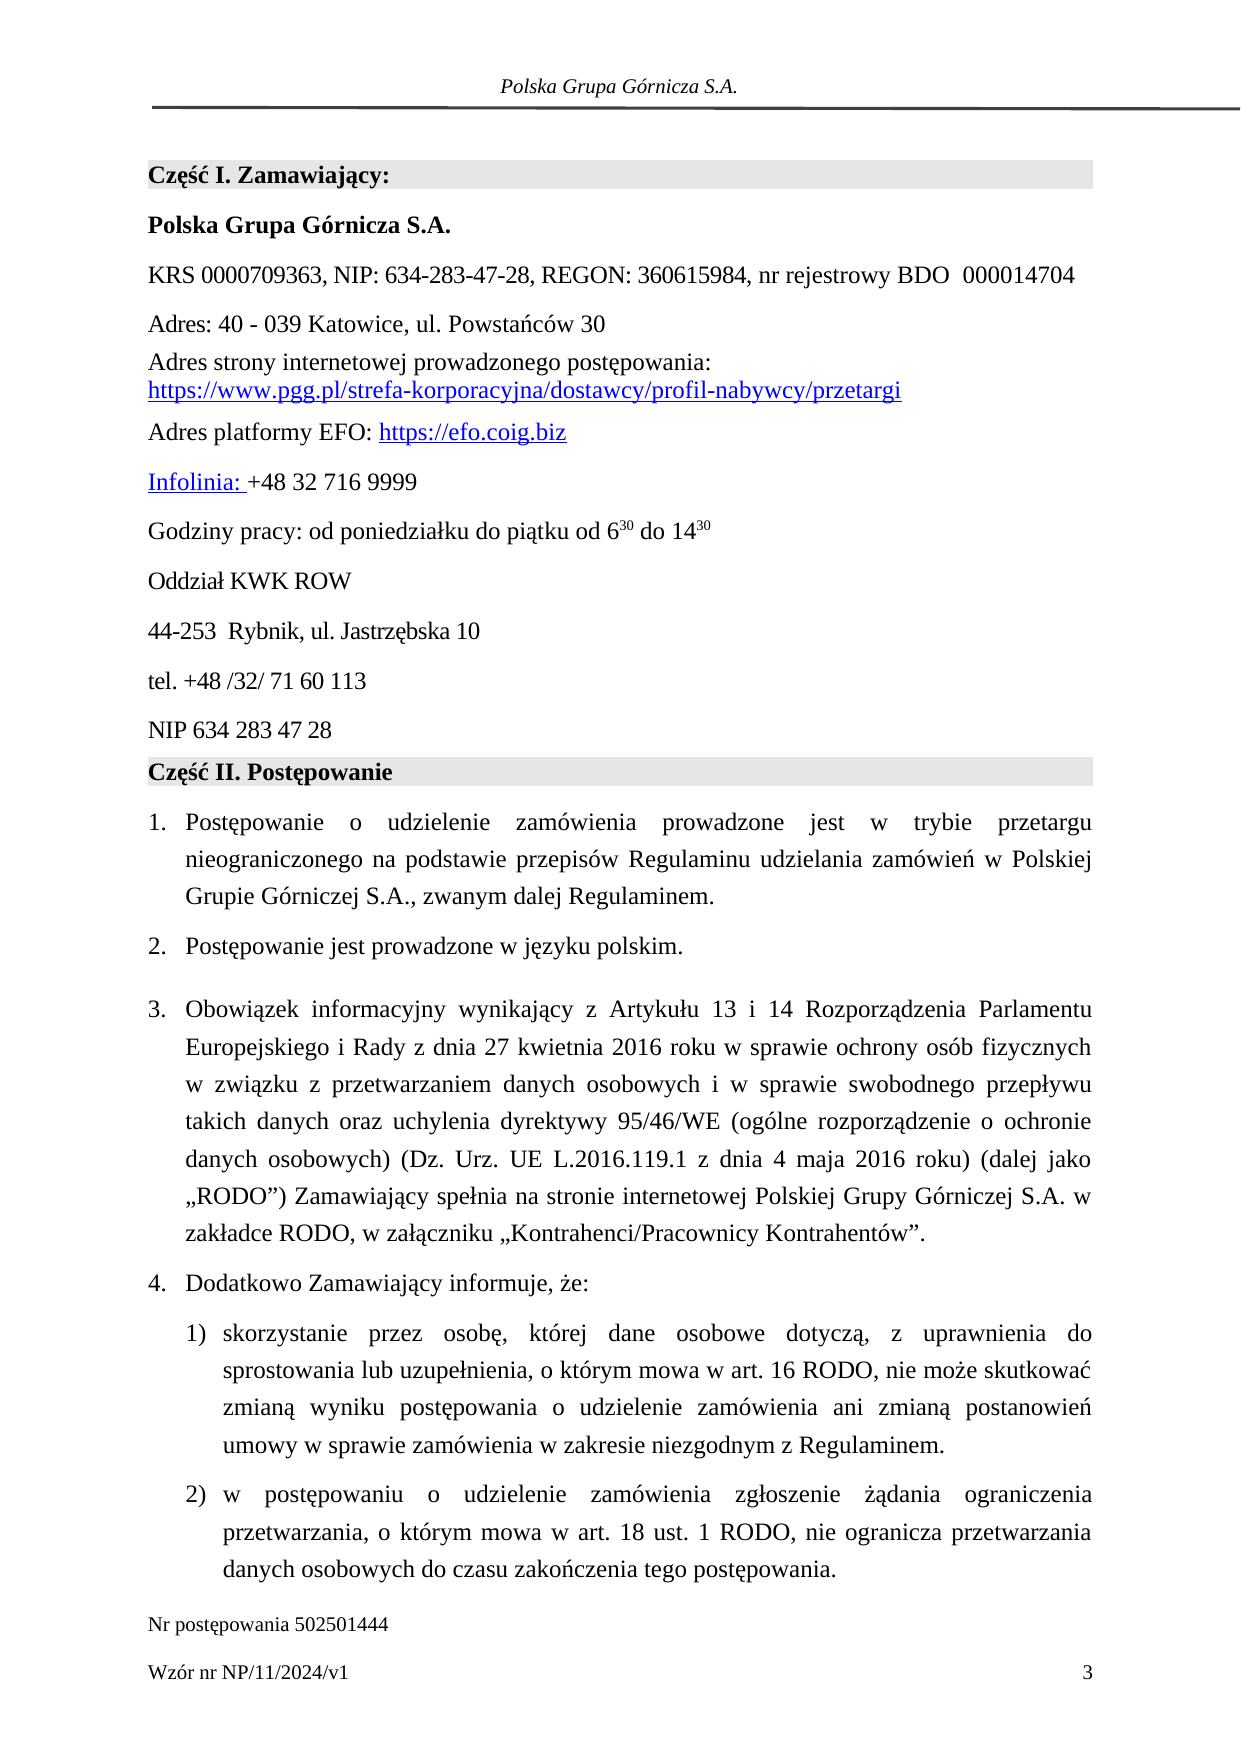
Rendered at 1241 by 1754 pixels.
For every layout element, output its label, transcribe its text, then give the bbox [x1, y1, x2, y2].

text Oddział KWK ROW [148, 566, 1093, 595]
text NIP 634 283 47 28 [148, 716, 1093, 744]
list skorzystanie przez osobę, której dane osobowe dotyczą, z uprawnienia do sprostowania lub uzupełnienia, o którym mowa w art. 16 RODO, nie może skutkować zmianą wyniku postępowania o udzielenie zamówienia ani zmianą postanowień umowy w sprawie zamówienia w zakresie niezgodnym z Regulaminem. [185, 1318, 1093, 1458]
list Postępowanie o udzielenie zamówienia prowadzone jest w trybie przetargu nieograniczonego na podstawie przepisów Regulaminu udzielania zamówień w Polskiej Grupie Górniczej S.A., zwanym dalej Regulaminem. [148, 807, 1093, 910]
list Obowiązek informacyjny wynikający z Artykułu 13 i 14 Rozporządzenia Parlamentu Europejskiego i Rady z dnia 27 kwietnia 2016 roku w sprawie ochrony osób fizycznych w związku z przetwarzaniem danych osobowych i w sprawie swobodnego przepływu takich danych oraz uchylenia dyrektywy 95/46/WE (ogólne rozporządzenie o ochronie danych osobowych) (Dz. Urz. UE L.2016.119.1 z dnia 4 maja 2016 roku) (dalej jako „RODO”) Zamawiający spełnia na stronie internetowej Polskiej Grupy Górniczej S.A. w zakładce RODO, w załączniku „Kontrahenci/Pracownicy Kontrahentów”. [148, 994, 1093, 1247]
list Postępowanie jest prowadzone w języku polskim. [148, 931, 1093, 960]
text Adres platformy EFO: https://efo.coig.biz [148, 417, 1093, 446]
text KRS 0000709363, NIP: 634-283-47-28, REGON: 360615984, nr rejestrowy BDO 000014704 [148, 260, 1093, 288]
subtitle Część II. Postępowanie [148, 757, 1093, 786]
text tel. +48 /32/ 71 60 113 [148, 666, 1093, 694]
list Dodatkowo Zamawiający informuje, że: [148, 1268, 1093, 1297]
text Polska Grupa Górnicza S.A. [148, 210, 1093, 239]
text 44-253 Rybnik, ul. Jastrzębska 10 [148, 616, 1093, 645]
subtitle Część I. Zamawiający: [148, 160, 1093, 189]
list w postępowaniu o udzielenie zamówienia zgłoszenie żądania ograniczenia przetwarzania, o którym mowa w art. 18 ust. 1 RODO, nie ogranicza przetwarzania danych osobowych do czasu zakończenia tego postępowania. [185, 1479, 1093, 1583]
text Godziny pracy: od poniedziałku do piątku od 630 do 1430 [148, 516, 1093, 545]
text Adres strony internetowej prowadzonego postępowania: https://www.pgg.pl/strefa-korporacyjna/dostawcy/profil-nabywcy/przetargi [148, 347, 1093, 404]
text Adres: 40 - 039 Katowice, ul. Powstańców 30 [148, 309, 1093, 338]
text Infolinia: +48 32 716 9999 [148, 467, 1093, 495]
